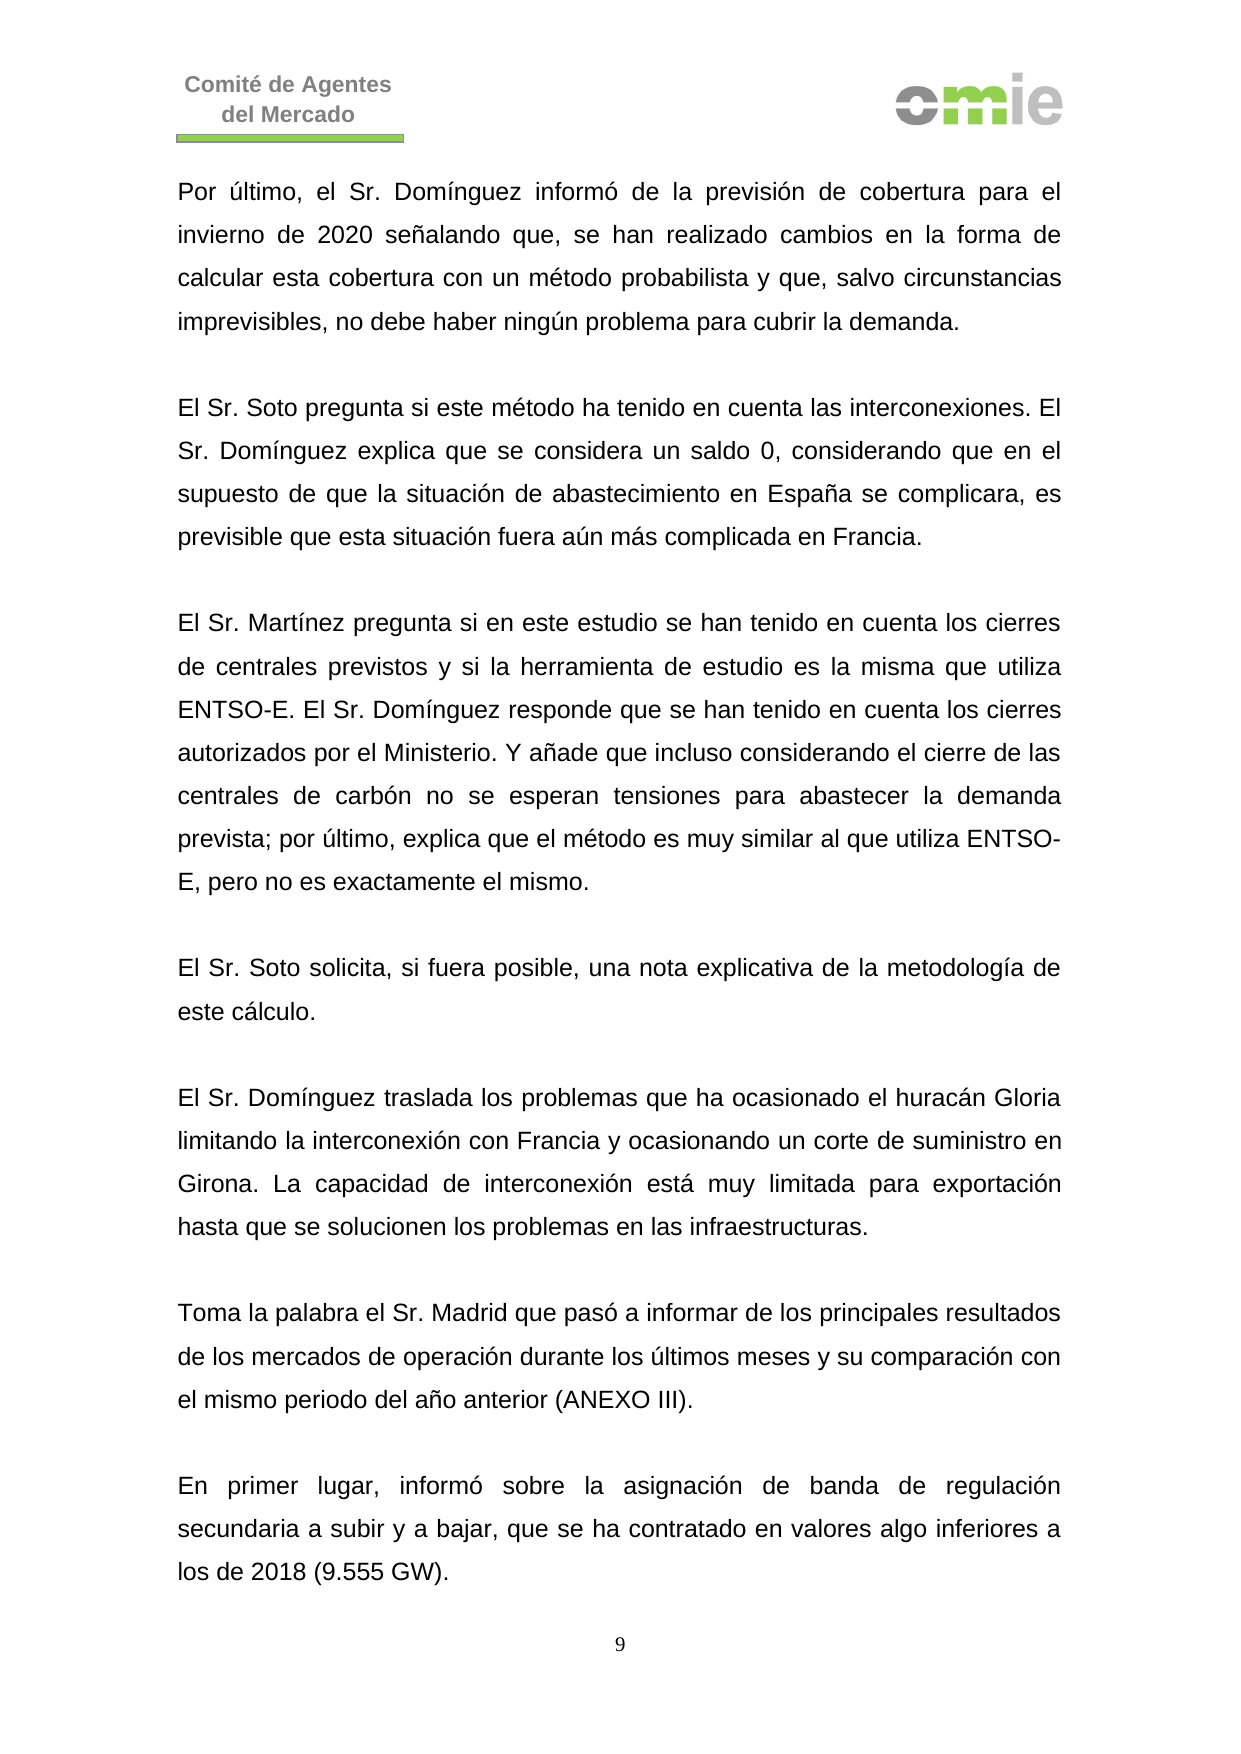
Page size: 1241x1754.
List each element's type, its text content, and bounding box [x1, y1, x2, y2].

text Toma la palabra el Sr. Madrid que pasó a informar de los principales resultados de los mercados de operación durante los últimos meses y su comparación con el mismo periodo del año anterior (ANEXO III). [177, 1298, 1063, 1413]
text El Sr. Domínguez traslada los problemas que ha ocasionado el huracán Gloria limitando la interconexión con Francia y ocasionando un corte de suministro en Girona. La capacidad de interconexión está muy limitada para exportación hasta que se solucionen los problemas en las infraestructuras. [177, 1083, 1063, 1241]
text El Sr. Martínez pregunta si en este estudio se han tenido en cuenta los cierres de centrales previstos y si la herramienta de estudio es la misma que utiliza ENTSO-E. El Sr. Domínguez responde que se han tenido en cuenta los cierres autorizados por el Ministerio. Y añade que incluso considerando el cierre de las centrales de carbón no se esperan tensiones para abastecer la demanda prevista; por último, explica que el método es muy similar al que utiliza ENTSO-E, pero no es exactamente el mismo. [177, 608, 1063, 896]
text El Sr. Soto pregunta si este método ha tenido en cuenta las interconexiones. El Sr. Domínguez explica que se considera un saldo 0, considerando que en el supuesto de que la situación de abastecimiento en España se complicara, es previsible que esta situación fuera aún más complicada en Francia. [177, 393, 1063, 551]
text Por último, el Sr. Domínguez informó de la previsión de cobertura para el invierno de 2020 señalando que, se han realizado cambios en la forma de calcular esta cobertura con un método probabilista y que, salvo circunstancias imprevisibles, no debe haber ningún problema para cubrir la demanda. [177, 177, 1063, 335]
text El Sr. Soto solicita, si fuera posible, una nota explicativa de la metodología de este cálculo. [177, 953, 1063, 1025]
picture [894, 71, 1063, 126]
text En primer lugar, informó sobre la asignación de banda de regulación secundaria a subir y a bajar, que se ha contratado en valores algo inferiores a los de 2018 (9.555 GW). [177, 1471, 1063, 1586]
